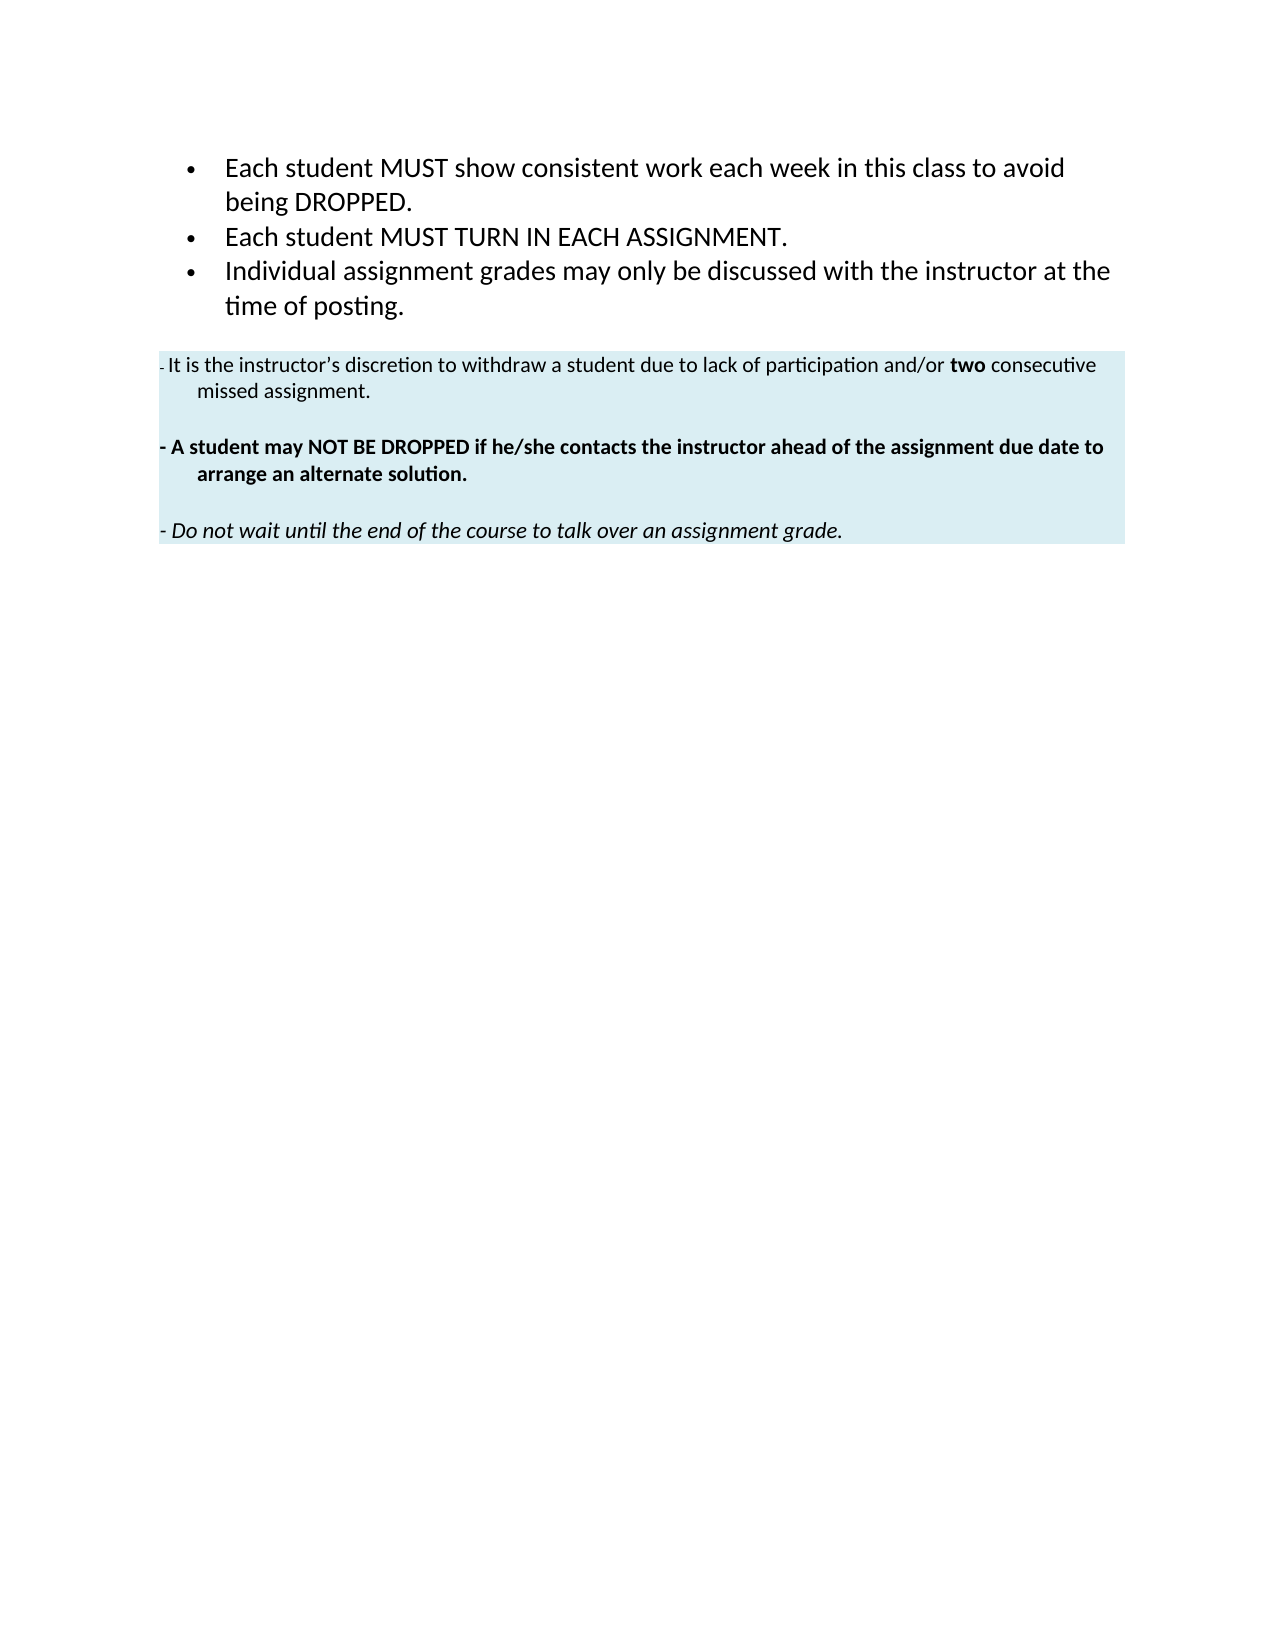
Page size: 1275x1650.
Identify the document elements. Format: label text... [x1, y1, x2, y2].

list Each student MUST show consistent work each week in this class to avoid being DROPPED. [187, 150, 1125, 219]
text - Do not wait until the end of the course to talk over an assignment grade. [159, 516, 1125, 544]
list Each student MUST TURN IN EACH ASSIGNMENT. [187, 219, 1125, 253]
text - A student may NOT BE DROPPED if he/she contacts the instructor ahead of the assignment due date to arrange an alternate solution. [159, 433, 1125, 487]
text - It is the instructor’s discretion to withdraw a student due to lack of participation and/or two consecutive missed assignment. [159, 351, 1125, 404]
list Individual assignment grades may only be discussed with the instructor at the time of posting. [187, 253, 1125, 322]
